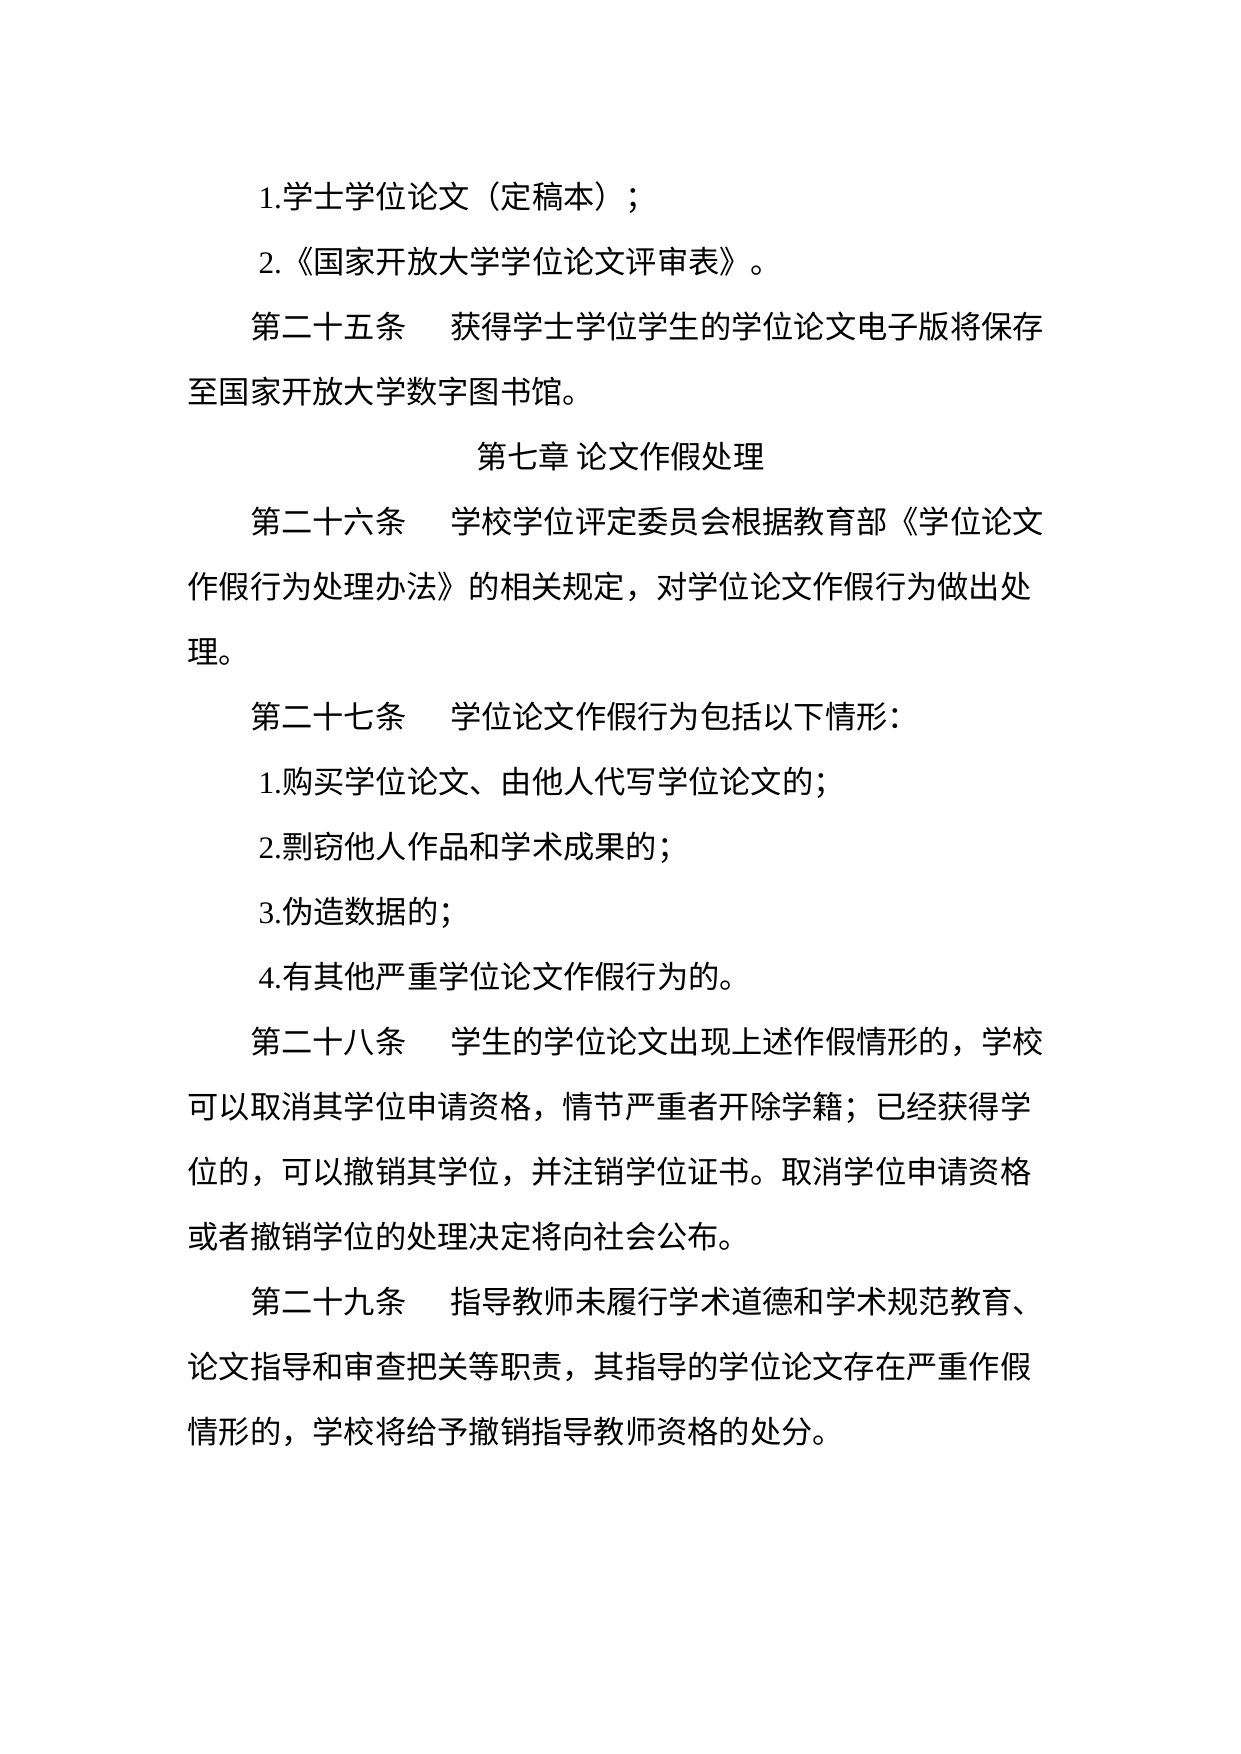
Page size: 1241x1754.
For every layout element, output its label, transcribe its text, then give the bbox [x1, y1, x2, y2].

text 第七章 论文作假处理 [187, 422, 1053, 487]
list 学位论文作假行为包括以下情形： [187, 682, 1053, 747]
list 学生的学位论文出现上述作假情形的，学校可以取消其学位申请资格，情节严重者开除学籍；已经获得学位的，可以撤销其学位，并注销学位证书。取消学位申请资格或者撤销学位的处理决定将向社会公布。 [187, 1007, 1053, 1267]
list 2.剽窃他人作品和学术成果的； [187, 812, 1053, 877]
list 学校学位评定委员会根据教育部《学位论文作假行为处理办法》的相关规定，对学位论文作假行为做出处理。 [187, 487, 1053, 682]
list 1.学士学位论文（定稿本）； [187, 162, 1053, 227]
list 3.伪造数据的； [187, 877, 1053, 942]
list 2.《国家开放大学学位论文评审表》。 [187, 227, 1053, 292]
list 获得学士学位学生的学位论文电子版将保存至国家开放大学数字图书馆。 [187, 292, 1053, 422]
list 1.购买学位论文、由他人代写学位论文的； [187, 747, 1053, 812]
list 指导教师未履行学术道德和学术规范教育、论文指导和审查把关等职责，其指导的学位论文存在严重作假情形的，学校将给予撤销指导教师资格的处分。 [187, 1267, 1053, 1462]
list 4.有其他严重学位论文作假行为的。 [187, 942, 1053, 1007]
